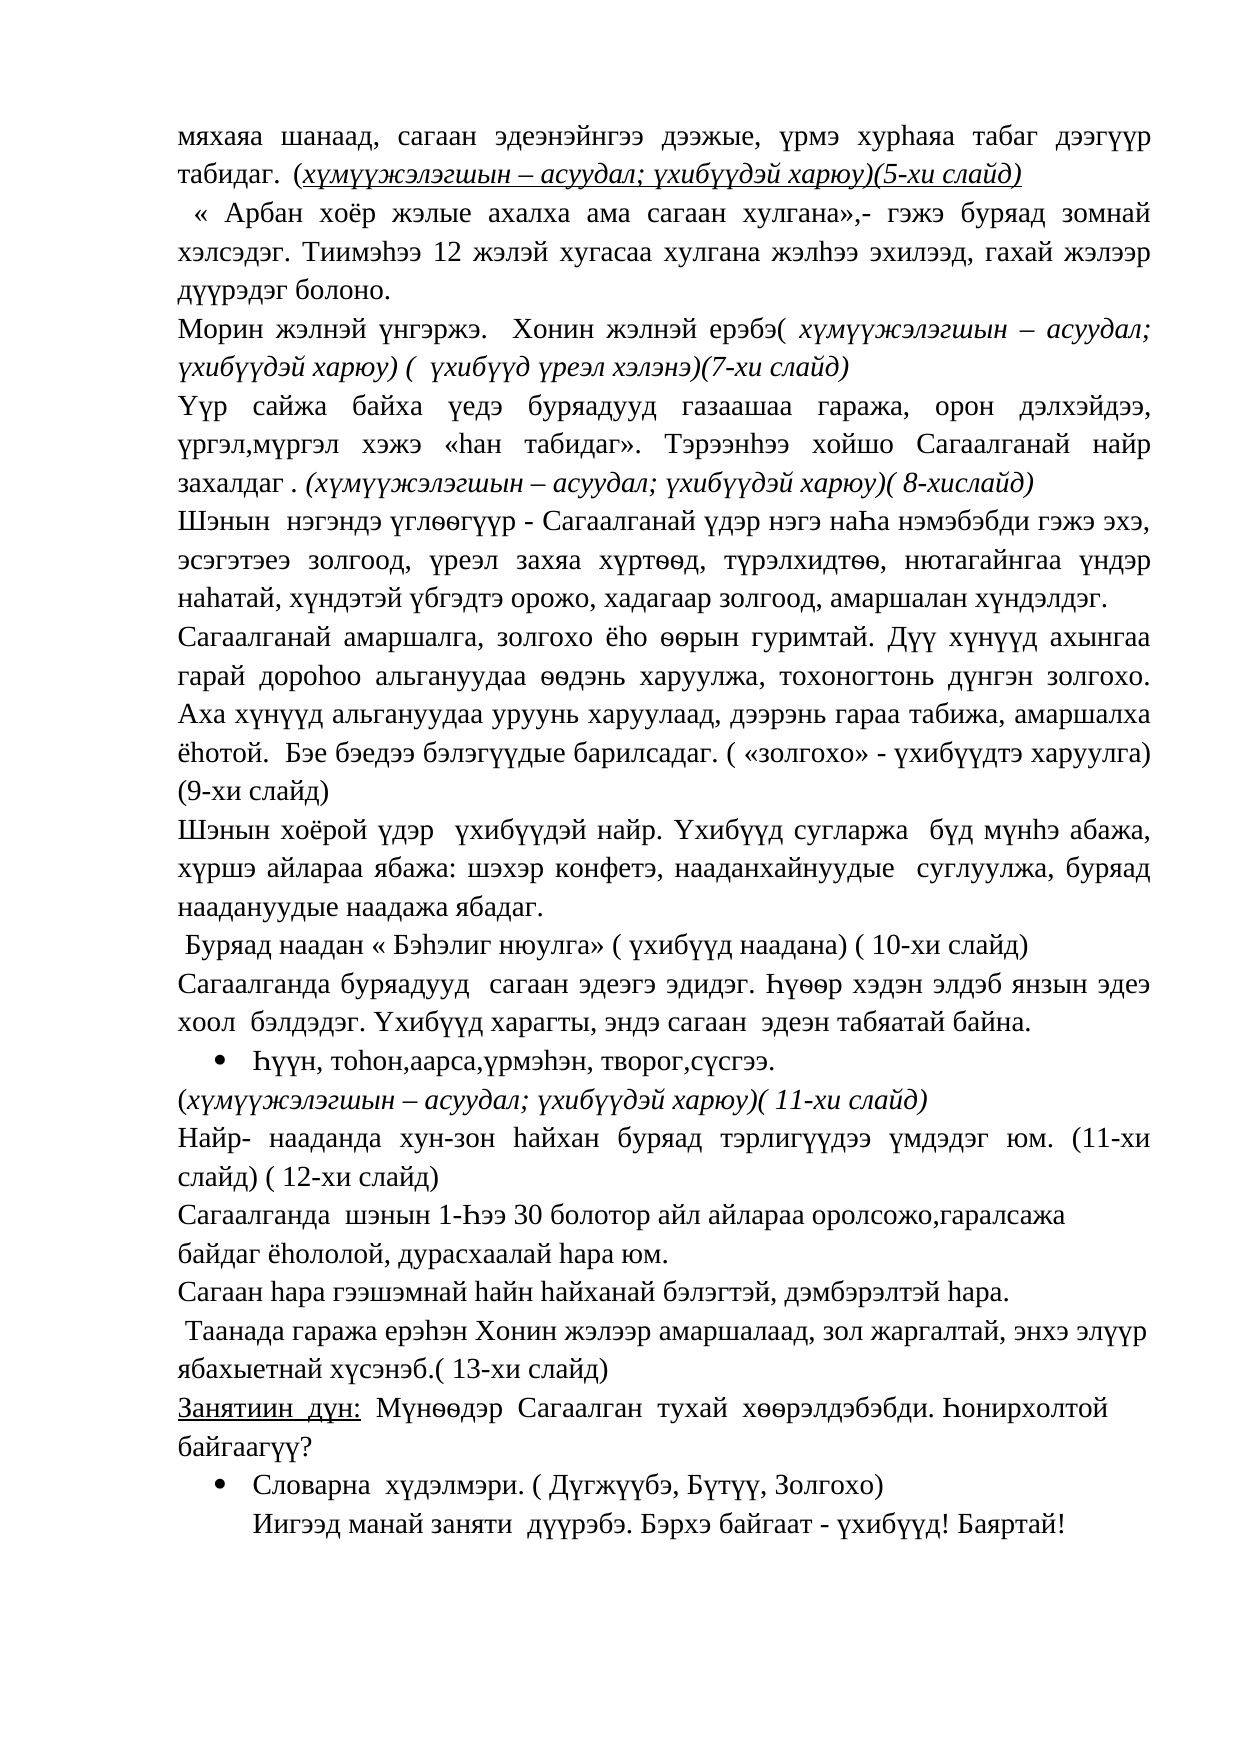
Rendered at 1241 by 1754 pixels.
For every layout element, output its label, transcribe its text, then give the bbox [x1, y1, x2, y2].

text Морин жэлнэй үнгэржэ. Хонин жэлнэй ерэбэ( хүмүүжэлэгшын – асуудал; үхибүүдэй харюу) ( үхибүүд үреэл хэлэнэ)(7-хи слайд) [177, 311, 1152, 383]
list Словарна хүдэлмэри. ( Дүгжүүбэ, Бүтүү, Золгохо) [215, 1467, 1152, 1501]
text Сагаалганай амаршалга, золгохо ёһо ѳѳрын гуримтай. Дүү хүнүүд ахынгаа гарай дороһоо альгануудаа ѳѳдэнь харуулжа, тохоногтонь дүнгэн золгохо. Аха хүнүүд альгануудаа уруунь харуулаад, дээрэнь гараа табижа, амаршалха ёһотой. Бэе бэедээ бэлэгүүдые барилсадаг. ( «золгохо» - үхибүүдтэ харуулга) (9-хи слайд) [177, 619, 1152, 807]
text « Арбан хоёр жэлые ахалха ама сагаан хулгана»,- гэжэ буряад зомнай хэлсэдэг. Тиимэһээ 12 жэлэй хугасаа хулгана жэлһээ эхилээд, гахай жэлээр дүүрэдэг болоно. [177, 195, 1152, 306]
text (хүмүүжэлэгшын – асуудал; үхибүүдэй харюу)( 11-хи слайд) [177, 1082, 1152, 1115]
text Шэнын хоёрой үдэр үхибүүдэй найр. Үхибүүд сугларжа бүд мүнһэ абажа, хүршэ айлараа ябажа: шэхэр конфетэ, нааданхайнуудые суглуулжа, буряад наадануудые наадажа ябадаг. [177, 812, 1152, 922]
text Занятиин дүн: Мүнѳѳдэр Сагаалган тухай хѳѳрэлдэбэбди. Һонирхолтой байгаагүү? [177, 1390, 1152, 1462]
list Иигээд манай заняти дүүрэбэ. Бэрхэ байгаат - үхибүүд! Баяртай! [252, 1506, 1152, 1539]
text Шэнын нэгэндэ үглѳѳгүүр - Сагаалганай үдэр нэгэ наҺа нэмэбэбди гэжэ эхэ, эсэгэтэеэ золгоод, үреэл захяа хүртѳѳд, түрэлхидтѳѳ, нютагайнгаа үндэр наһатай, хүндэтэй үбгэдтэ орожо, хадагаар золгоод, амаршалан хүндэлдэг. [177, 503, 1152, 614]
text Үүр сайжа байха үедэ буряадууд газаашаа гаража, орон дэлхэйдээ, үргэл,мүргэл хэжэ «һан табидаг». Тэрээнһээ хойшо Сагаалганай найр захалдаг . (хүмүүжэлэгшын – асуудал; үхибүүдэй харюу)( 8-хислайд) [177, 388, 1152, 498]
text Найр- нааданда хун-зон һайхан буряад тэрлигүүдээ үмдэдэг юм. (11-хи слайд) ( 12-хи слайд) [177, 1120, 1152, 1192]
text Сагаалганда буряадууд сагаан эдеэгэ эдидэг. Һүѳѳр хэдэн элдэб янзын эдеэ хоол бэлдэдэг. Үхибүүд харагты, эндэ сагаан эдеэн табяатай байна. [177, 966, 1152, 1038]
text Буряад наадан « Бэһэлиг нюулга» ( үхибүүд наадана) ( 10-хи слайд) [177, 927, 1152, 961]
text Сагаалганда шэнын 1-Һээ 30 болотор айл айлараа оролсожо,гаралсажа байдаг ёһололой, дурасхаалай һара юм. Сагаан һара гээшэмнай һайн һайханай бэлэгтэй, дэмбэрэлтэй һара. [177, 1197, 1152, 1308]
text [177, 118, 1152, 190]
text Таанада гаража ерэһэн Хонин жэлээр амаршалаад, зол жаргалтай, энхэ элүүр ябахыетнай хүсэнэб.( 13-хи слайд) [177, 1313, 1152, 1385]
list Һүүн, тоһон,аарса,үрмэһэн, творог,сүсгээ. [215, 1043, 1152, 1077]
